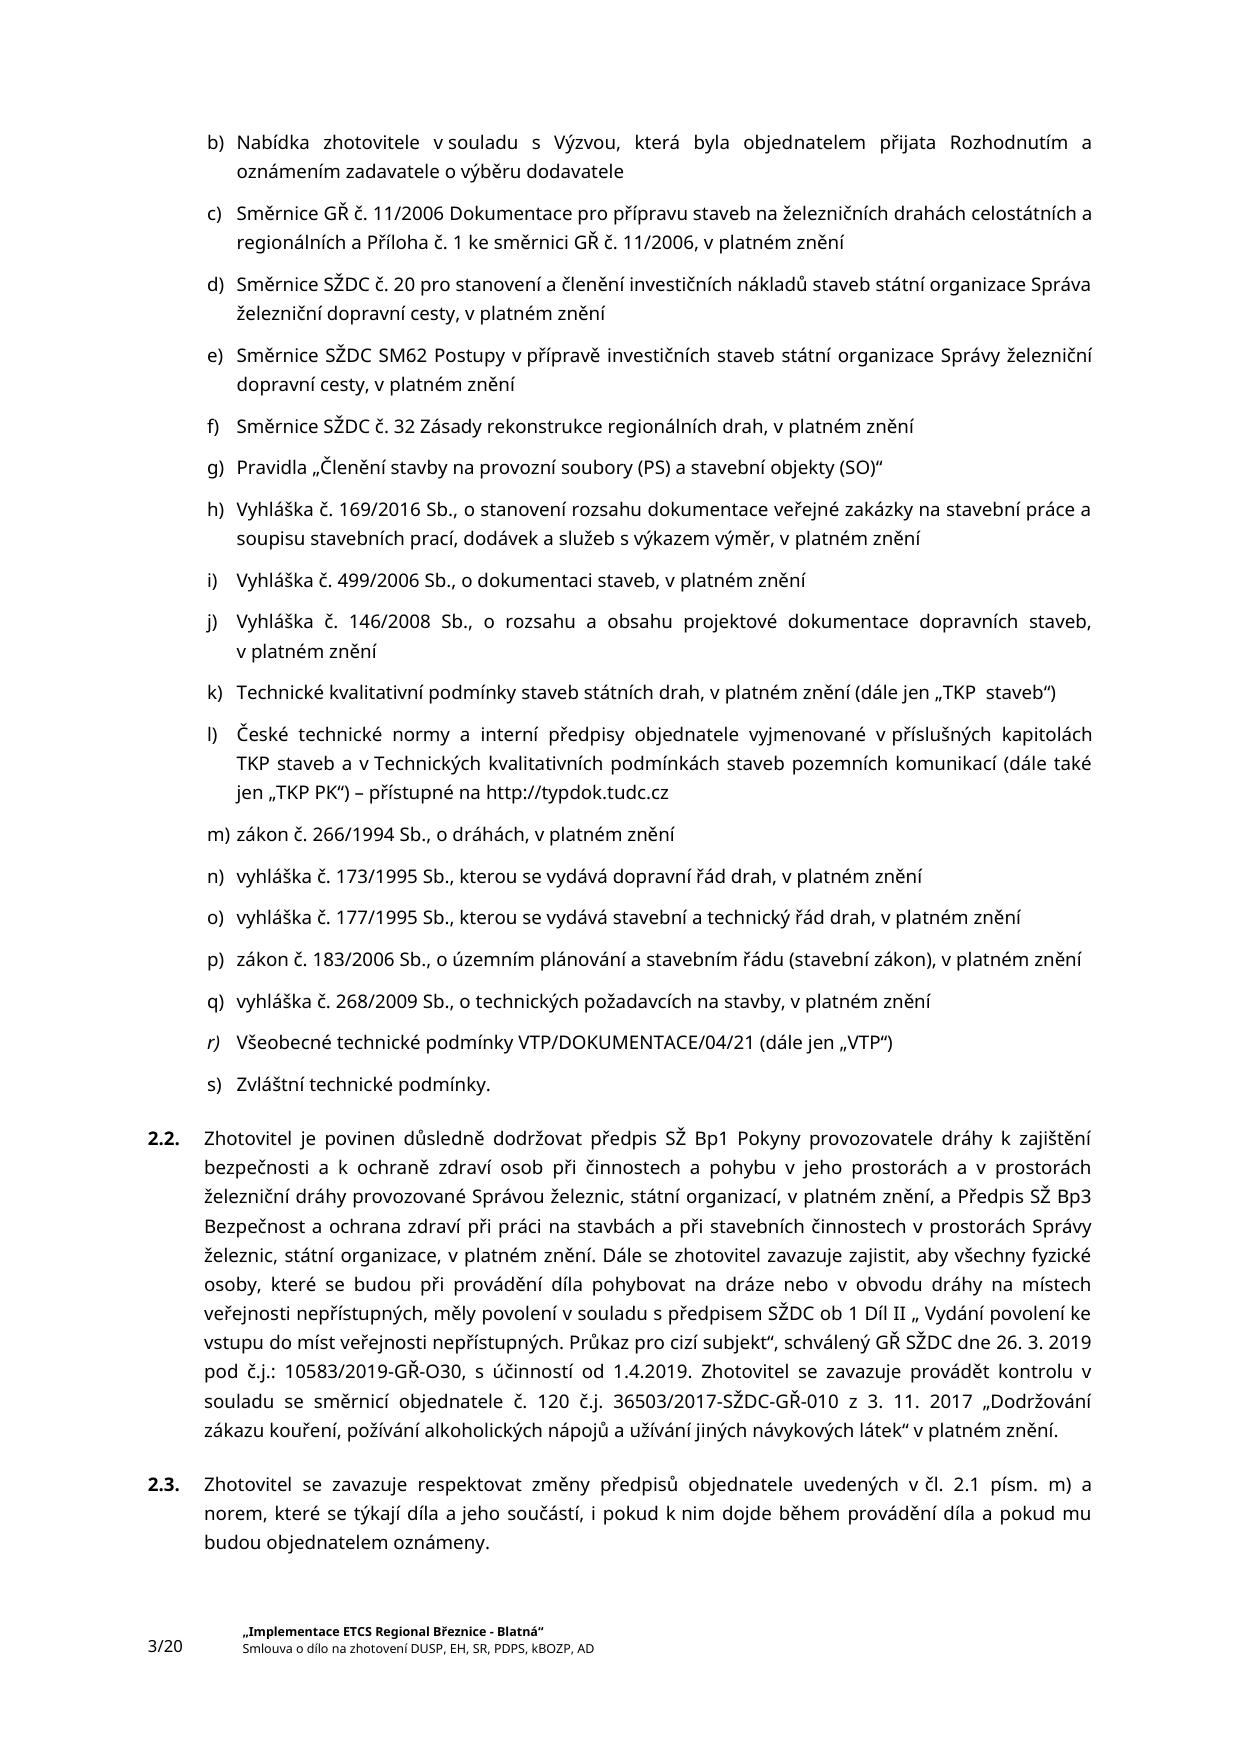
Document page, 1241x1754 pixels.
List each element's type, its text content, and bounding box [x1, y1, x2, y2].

list Směrnice GŘ č. 11/2006 Dokumentace pro přípravu staveb na železničních drahách celostátních a regionálních a Příloha č. 1 ke směrnici GŘ č. 11/2006, v platném znění [207, 197, 1092, 256]
text 2.3. Zhotovitel se zavazuje respektovat změny předpisů objednatele uvedených v čl. 2.1 písm. m) a norem, které se týkají díla a jeho součástí, i pokud k nim dojde během provádění díla a pokud mu budou objednatelem oznámeny. [148, 1468, 1092, 1556]
list Zvláštní technické podmínky. [207, 1068, 1092, 1097]
list zákon č. 183/2006 Sb., o územním plánování a stavebním řádu (stavební zákon), v platném znění [207, 943, 1092, 972]
list Všeobecné technické podmínky VTP/DOKUMENTACE/04/21 (dále jen „VTP“) [207, 1026, 1092, 1056]
list Směrnice SŽDC SM62 Postupy v přípravě investičních staveb státní organizace Správy železniční dopravní cesty, v platném znění [207, 339, 1092, 397]
text 2.2. Zhotovitel je povinen důsledně dodržovat předpis SŽ Bp1 Pokyny provozovatele dráhy k zajištění bezpečnosti a k ochraně zdraví osob při činnostech a pohybu v jeho prostorách a v prostorách železniční dráhy provozované Správou železnic, státní organizací, v platném znění, a Předpis SŽ Bp3 Bezpečnost a ochrana zdraví při práci na stavbách a při stavebních činnostech v prostorách Správy železnic, státní organizace, v platném znění. Dále se zhotovitel zavazuje zajistit, aby všechny fyzické osoby, které se budou při provádění díla pohybovat na dráze nebo v obvodu dráhy na místech veřejnosti nepřístupných, měly povolení v souladu s předpisem SŽDC ob 1 Díl II „ Vydání povolení ke vstupu do míst veřejnosti nepřístupných. Průkaz pro cizí subjekt“, schválený GŘ SŽDC dne 26. 3. 2019 pod č.j.: 10583/2019-GŘ-O30, s účinností od 1.4.2019. Zhotovitel se zavazuje provádět kontrolu v souladu se směrnicí objednatele č. 120 č.j. 36503/2017-SŽDC-GŘ-010 z 3. 11. 2017 „Dodržování zákazu kouření, požívání alkoholických nápojů a užívání jiných návykových látek“ v platném znění. [148, 1122, 1092, 1443]
list Vyhláška č. 146/2008 Sb., o rozsahu a obsahu projektové dokumentace dopravních staveb, v platném znění [207, 606, 1092, 664]
list vyhláška č. 268/2009 Sb., o technických požadavcích na stavby, v platném znění [207, 985, 1092, 1014]
list České technické normy a interní předpisy objednatele vyjmenované v příslušných kapitolách TKP staveb a v Technických kvalitativních podmínkách staveb pozemních komunikací (dále také jen „TKP PK“) – přístupné na http://typdok.tudc.cz [207, 718, 1092, 806]
list zákon č. 266/1994 Sb., o dráhách, v platném znění [207, 818, 1092, 847]
list Pravidla „Členění stavby na provozní soubory (PS) a stavební objekty (SO)“ [207, 451, 1092, 481]
list Vyhláška č. 169/2016 Sb., o stanovení rozsahu dokumentace veřejné zakázky na stavební práce a soupisu stavebních prací, dodávek a služeb s výkazem výměr, v platném znění [207, 493, 1092, 551]
list Směrnice SŽDC č. 20 pro stanovení a členění investičních nákladů staveb státní organizace Správa železniční dopravní cesty, v platném znění [207, 268, 1092, 326]
list vyhláška č. 177/1995 Sb., kterou se vydává stavební a technický řád drah, v platném znění [207, 901, 1092, 931]
list Vyhláška č. 499/2006 Sb., o dokumentaci staveb, v platném znění [207, 564, 1092, 593]
list Směrnice SŽDC č. 32 Zásady rekonstrukce regionálních drah, v platném znění [207, 410, 1092, 439]
list Nabídka zhotovitele v souladu s Výzvou, která byla objednatelem přijata Rozhodnutím a oznámením zadavatele o výběru dodavatele [207, 126, 1092, 185]
list vyhláška č. 173/1995 Sb., kterou se vydává dopravní řád drah, v platném znění [207, 860, 1092, 889]
list Technické kvalitativní podmínky staveb státních drah, v platném znění (dále jen „TKP staveb“) [207, 676, 1092, 706]
